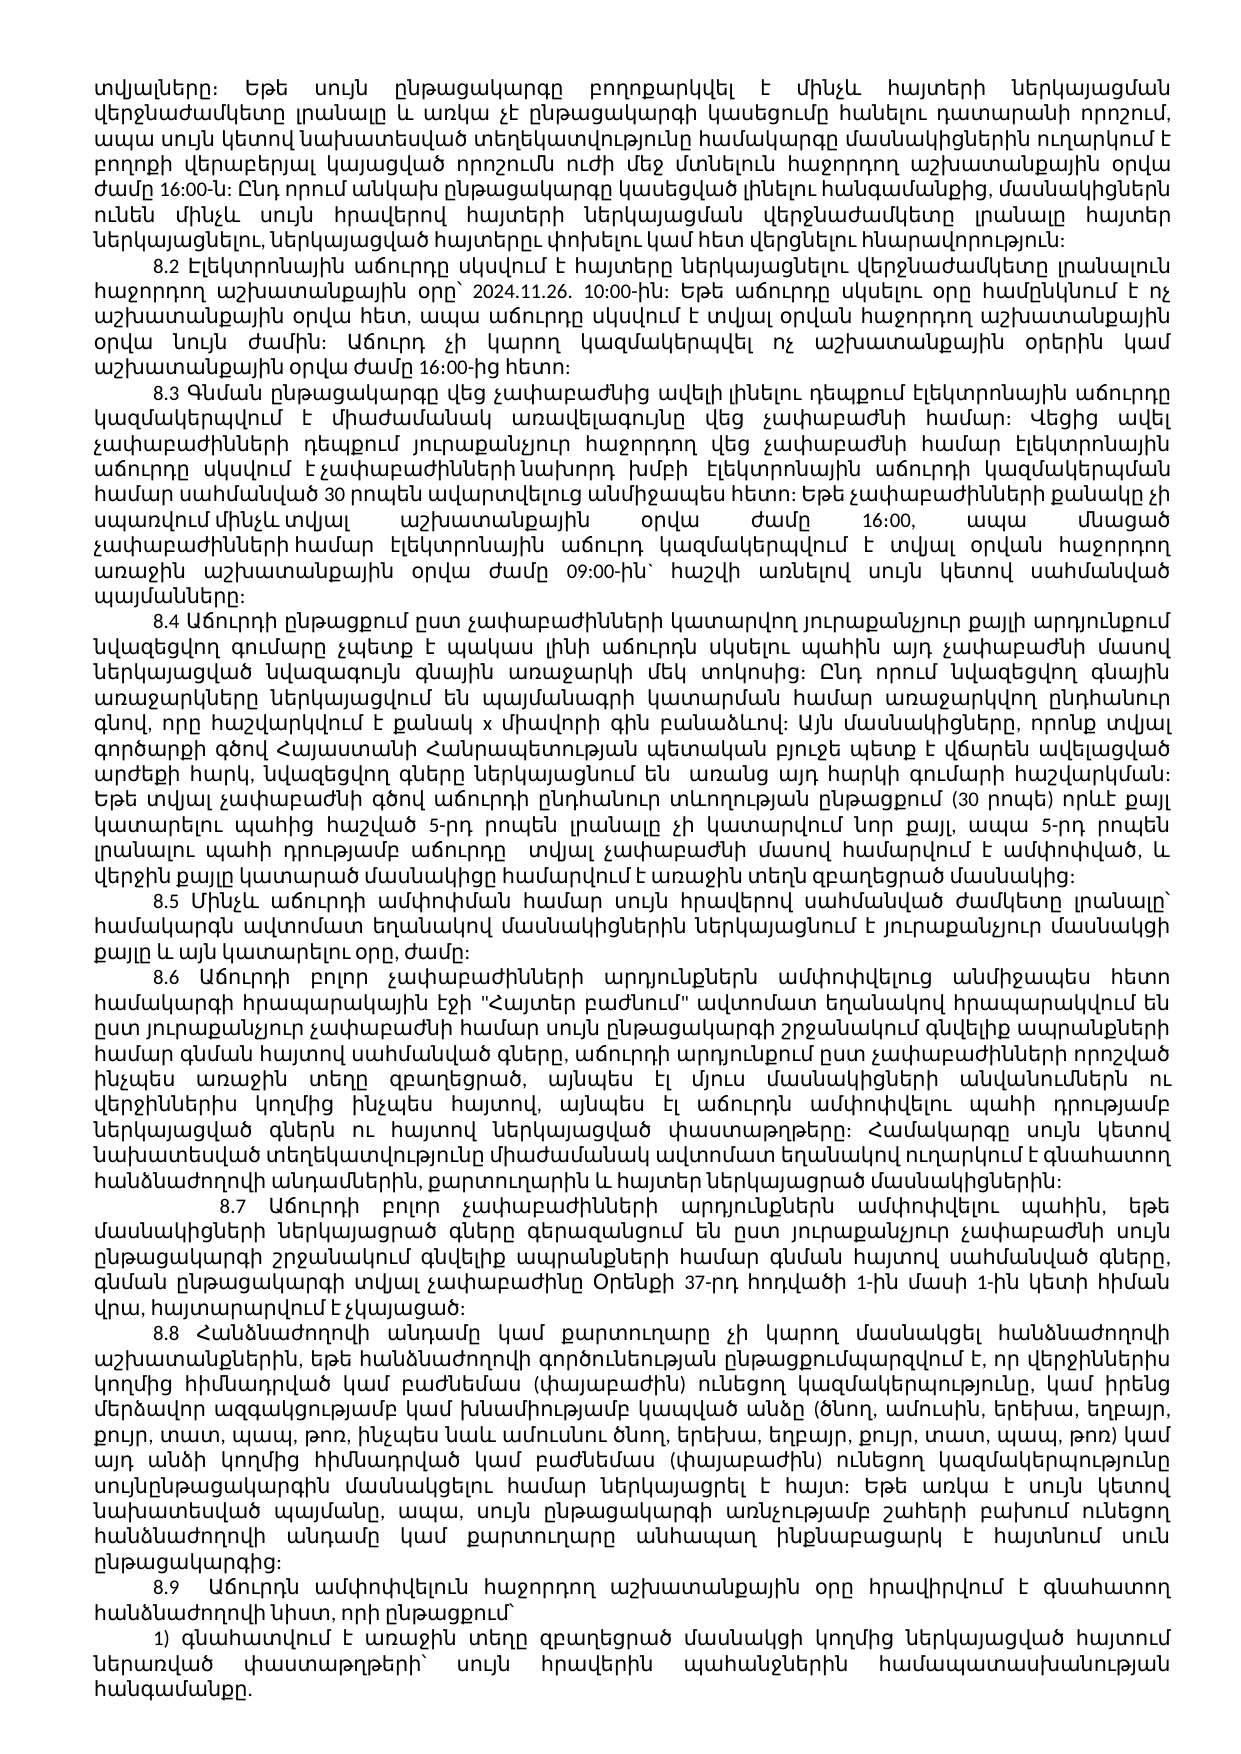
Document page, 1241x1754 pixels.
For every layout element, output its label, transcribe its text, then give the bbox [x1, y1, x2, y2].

text 8.6 Աճուրդի բոլոր չափաբաժինների արդյունքներն ամփոփվելուց անմիջապես հետո համակարգի հրապարակային էջի "Հայտեր բաժնում" ավտոմատ եղանակով հրապարակվում են ըստ յուրաքանչյուր չափաբաժնի համար սույն ընթացակարգի շրջանակում գնվելիք ապրանքների համար գնման հայտով սահմանված գները, աճուրդի արդյունքում ըստ չափաբաժինների որոշված ինչպես առաջին տեղը զբաղեցրած, այնպես էլ մյուս մասնակիցների անվանումներն ու վերջիններիս կողմից ինչպես հայտով, այնպես էլ աճուրդն ամփոփվելու պահի դրությամբ ներկայացված գներն ու հայտով ներկայացված փաստաթղթերը: Համակարգը սույն կետով նախատեսված տեղեկատվությունը միաժամանակ ավտոմատ եղանակով ուղարկում է գնահատող հանձնաժողովի անդամներին, քարտուղարին և հայտեր ներկայացրած մասնակիցներին: [94, 964, 1171, 1193]
text 8.9 Աճուրդն ամփոփվելուն հաջորդող աշխատանքային օրը հրավիրվում է գնահատող հանձնաժողովի նիստ, որի ընթացքում՝ [94, 1574, 1171, 1625]
text 8.3 Գնման ընթացակարգը վեց չափաբաժնից ավելի լինելու դեպքում էլեկտրոնային աճուրդը կազմակերպվում է միաժամանակ առավելագույնը վեց չափաբաժնի համար: Վեցից ավել չափաբաժինների դեպքում յուրաքանչյուր հաջորդող վեց չափաբաժնի համար էլեկտրոնային աճուրդը սկսվում է չափաբաժինների նախորդ խմբի էլեկտրոնային աճուրդի կազմակերպման համար սահմանված 30 րոպեն ավարտվելուց անմիջապես հետո: Եթե չափաբաժինների քանակը չի սպառվում մինչև տվյալ աշխատանքային օրվա ժամը 16։00, ապա մնացած չափաբաժինների համար էլեկտրոնային աճուրդ կազմակերպվում է տվյալ օրվան հաջորդող առաջին աշխատանքային օրվա ժամը 09:00-ին` հաշվի առնելով սույն կետով սահմանված պայմանները: [94, 380, 1171, 609]
text 8.4 Աճուրդի ընթացքում ըստ չափաբաժինների կատարվող յուրաքանչյուր քայլի արդյունքում նվազեցվող գումարը չպետք է պակաս լինի աճուրդն սկսելու պահին այդ չափաբաժնի մասով ներկայացված նվազագույն գնային առաջարկի մեկ տոկոսից: Ընդ որում նվազեցվող գնային առաջարկները ներկայացվում են պայմանագրի կատարման համար առաջարկվող ընդհանուր գնով, որը հաշվարկվում է քանակ x միավորի գին բանաձևով: Այն մասնակիցները, որոնք տվյալ գործարքի գծով Հայաստանի Հանրապետության պետական բյուջե պետք է վճարեն ավելացված արժեքի հարկ, նվազեցվող գները ներկայացնում են առանց այդ հարկի գումարի հաշվարկման: Եթե տվյալ չափաբաժնի գծով աճուրդի ընդհանուր տևողության ընթացքում (30 րոպե) որևէ քայլ կատարելու պահից հաշված 5-րդ րոպեն լրանալը չի կատարվում նոր քայլ, ապա 5-րդ րոպեն լրանալու պահի դրությամբ աճուրդը տվյալ չափաբաժնի մասով համարվում է ամփոփված, և վերջին քայլը կատարած մասնակիցը համարվում է առաջին տեղն զբաղեցրած մասնակից: [94, 609, 1171, 888]
text 8.2 Էլեկտրոնային աճուրդը սկսվում է հայտերը ներկայացնելու վերջնաժամկետը լրանալուն հաջորդող աշխատանքային օրը՝ 2024.11.26. 10:00 -ին: Եթե աճուրդը սկսելու օրը համընկնում է ոչ աշխատանքային օրվա հետ, ապա աճուրդը սկսվում է տվյալ օրվան հաջորդող աշխատանքային օրվա նույն ժամին: Աճուրդ չի կարող կազմակերպվել ոչ աշխատանքային օրերին կամ աշխատանքային օրվա ժամը 16։00-ից հետո: [94, 253, 1171, 380]
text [94, 75, 1171, 253]
text 8.7 Աճուրդի բոլոր չափաբաժինների արդյունքներն ամփոփվելու պահին, եթե մասնակիցների ներկայացրած գները գերազանցում են ըստ յուրաքանչյուր չափաբաժնի սույն ընթացակարգի շրջանակում գնվելիք ապրանքների համար գնման հայտով սահմանված գները, գնման ընթացակարգի տվյալ չափաբաժինը Օրենքի 37-րդ հոդվածի 1-ին մասի 1-ին կետի հիման վրա, հայտարարվում է չկայացած: [94, 1193, 1171, 1320]
text 1) գնահատվում է առաջին տեղը զբաղեցրած մասնակցի կողմից ներկայացված հայտում ներառված փաստաթղթերի՝ սույն հրավերին պահանջներին համապատասխանության հանգամանքը. [94, 1625, 1171, 1702]
text 8.8 Հանձնաժողովի անդամը կամ քարտուղարը չի կարող մասնակցել հանձնաժողովի աշխատանքներին, եթե հանձնաժողովի գործունեության ընթացքումպարզվում է, որ վերջիններիս կողմից հիմնադրված կամ բաժնեմաս (փայաբաժին) ունեցող կազմակերպությունը, կամ իրենց մերձավոր ազգակցությամբ կամ խնամիությամբ կապված անձը (ծնող, ամուսին, երեխա, եղբայր, քույր, տատ, պապ, թոռ, ինչպես նաև ամուսնու ծնող, երեխա, եղբայր, քույր, տատ, պապ, թոռ) կամ այդ անձի կողմից հիմնադրված կամ բաժնեմաս (փայաբաժին) ունեցող կազմակերպությունը սույնընթացակարգին մասնակցելու համար ներկայացրել է հայտ: Եթե առկա է սույն կետով նախատեսված պայմանը, ապա, սույն ընթացակարգի առնչությամբ շահերի բախում ունեցող հանձնաժողովի անդամը կամ քարտուղարը անհապաղ ինքնաբացարկ է հայտնում սուն ընթացակարգից: [94, 1320, 1171, 1574]
text 8.5 Մինչև աճուրդի ամփոփման համար սույն հրավերով սահմանված ժամկետը լրանալը՝ համակարգն ավտոմատ եղանակով մասնակիցներին ներկայացնում է յուրաքանչյուր մասնակցի քայլը և այն կատարելու օրը, ժամը: [94, 888, 1171, 964]
